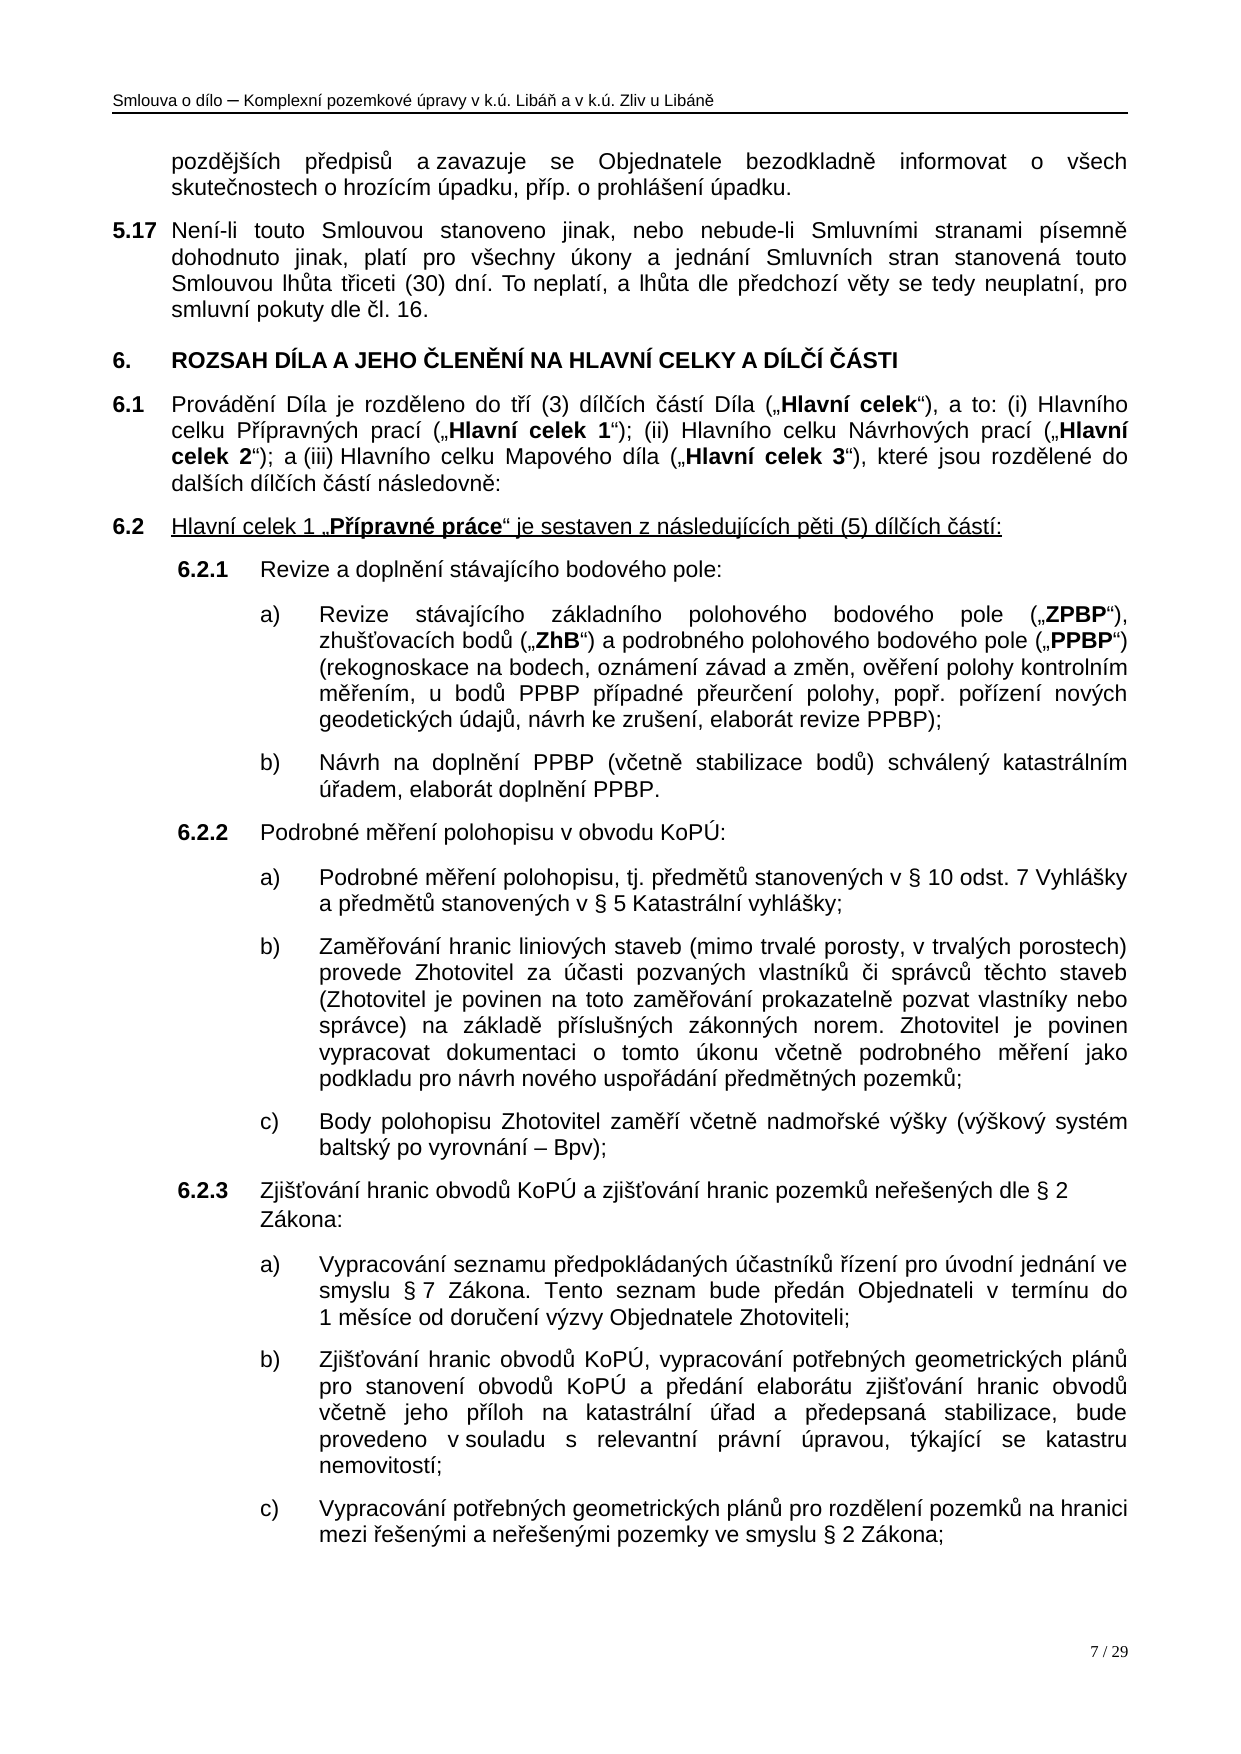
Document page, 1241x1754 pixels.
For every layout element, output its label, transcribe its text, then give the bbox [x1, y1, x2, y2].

list Vypracování potřebných geometrických plánů pro rozdělení pozemků na hranici mezi řešenými a neřešenými pozemky ve smyslu § 2 Zákona; [260, 1495, 1128, 1548]
text Hlavní celek 1 „Přípravné práce“ je sestaven z následujících pěti (5) dílčích částí: [112, 513, 1128, 539]
text Revize a doplnění stávajícího bodového pole: [177, 556, 1128, 582]
text Podrobné měření polohopisu v obvodu KoPÚ: [177, 818, 1128, 845]
text Zjišťování hranic obvodů KoPÚ a zjišťování hranic pozemků neřešených dle § 2 Zákona: [177, 1177, 1128, 1232]
list Podrobné měření polohopisu, tj. předmětů stanovených v § 10 odst. 7 Vyhlášky a předmětů stanovených v § 5 Katastrální vyhlášky; [260, 864, 1128, 916]
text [112, 148, 1128, 200]
list Návrh na doplnění PPBP (včetně stabilizace bodů) schválený katastrálním úřadem, elaborát doplnění PPBP. [260, 749, 1128, 802]
list Body polohopisu Zhotovitel zaměří včetně nadmořské výšky (výškový systém baltský po vyrovnání – Bpv); [260, 1108, 1128, 1161]
list Zaměřování hranic liniových staveb (mimo trvalé porosty, v trvalých porostech) provede Zhotovitel za účasti pozvaných vlastníků či správců těchto staveb (Zhotovitel je povinen na toto zaměřování prokazatelně pozvat vlastníky nebo správce) na základě příslušných zákonných norem. Zhotovitel je povinen vypracovat dokumentaci o tomto úkonu včetně podrobného měření jako podkladu pro návrh nového uspořádání předmětných pozemků; [260, 933, 1128, 1091]
list Zjišťování hranic obvodů KoPÚ, vypracování potřebných geometrických plánů pro stanovení obvodů KoPÚ a předání elaborátu zjišťování hranic obvodů včetně jeho příloh na katastrální úřad a předepsaná stabilizace, bude provedeno v souladu s relevantní právní úpravou, týkající se katastru nemovitostí; [260, 1346, 1128, 1478]
text Provádění Díla je rozděleno do tří (3) dílčích částí Díla („Hlavní celek“), a to: (i) Hlavního celku Přípravných prací („Hlavní celek 1“); (ii) Hlavního celku Návrhových prací („Hlavní celek 2“); a (iii) Hlavního celku Mapového díla („Hlavní celek 3“), které jsou rozdělené do dalších dílčích částí následovně: [112, 391, 1128, 496]
text Není-li touto Smlouvou stanoveno jinak, nebo nebude-li Smluvními stranami písemně dohodnuto jinak, platí pro všechny úkony a jednání Smluvních stran stanovená touto Smlouvou lhůta třiceti (30) dní. To neplatí, a lhůta dle předchozí věty se tedy neuplatní, pro smluvní pokuty dle čl. 16. [112, 217, 1128, 322]
text Rozsah díla a jeho členění na hlavní celky a dílčí části [112, 347, 1128, 374]
list Revize stávajícího základního polohového bodového pole („ZPBP“), zhušťovacích bodů („ZhB“) a podrobného polohového bodového pole („PPBP“) (rekognoskace na bodech, oznámení závad a změn, ověření polohy kontrolním měřením, u bodů PPBP případné přeurčení polohy, popř. pořízení nových geodetických údajů, návrh ke zrušení, elaborát revize PPBP); [260, 601, 1128, 732]
list Vypracování seznamu předpokládaných účastníků řízení pro úvodní jednání ve smyslu § 7 Zákona. Tento seznam bude předán Objednateli v termínu do 1 měsíce od doručení výzvy Objednatele Zhotoviteli; [260, 1251, 1128, 1330]
